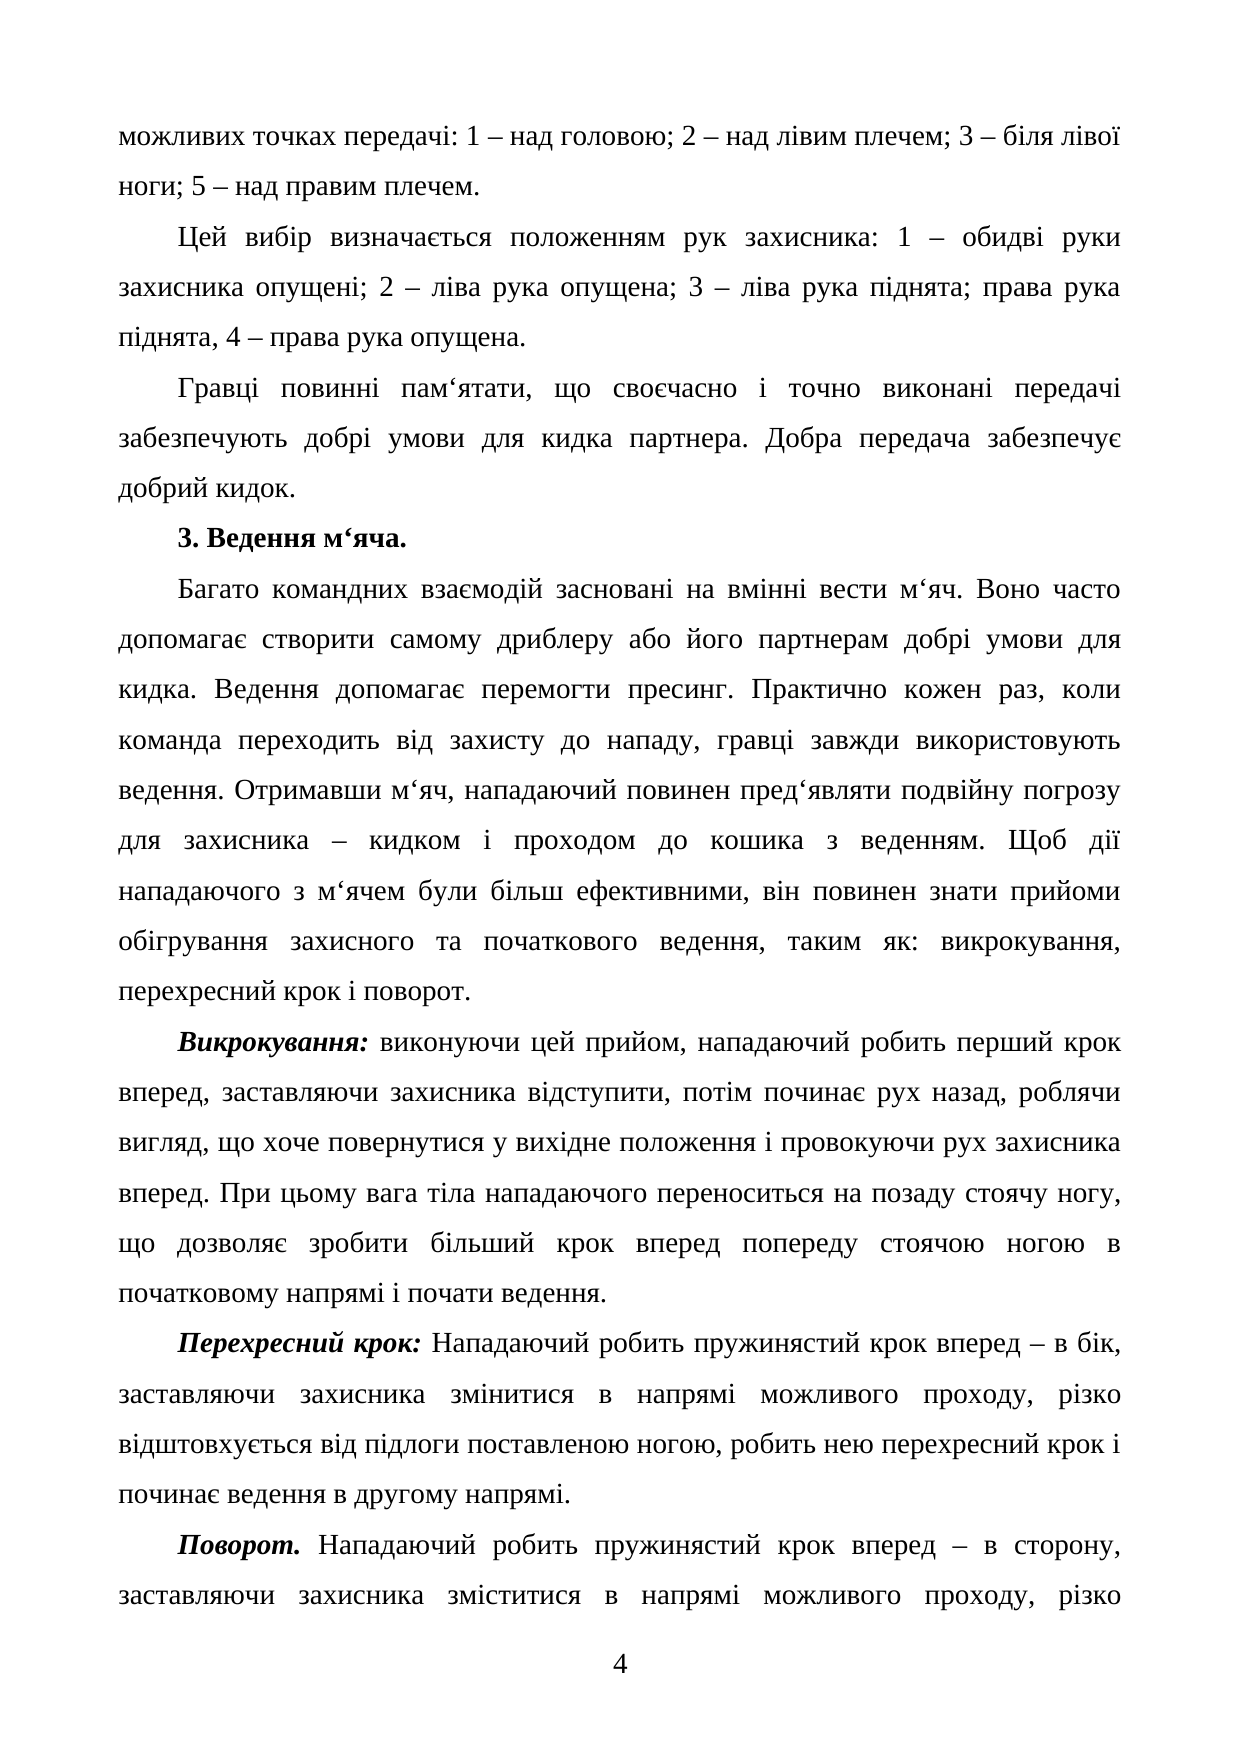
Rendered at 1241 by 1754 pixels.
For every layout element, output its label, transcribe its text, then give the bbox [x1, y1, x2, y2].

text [118, 118, 1122, 202]
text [118, 1527, 1122, 1611]
text Гравці повинні пам‘ятати, що своєчасно і точно виконані передачі забезпечують добрі умови для кидка партнера. Добра передача забезпечує добрий кидок. [118, 370, 1122, 504]
text Цей вибір визначається положенням рук захисника: 1 – обидві руки захисника опущені; 2 – ліва рука опущена; 3 – ліва рука піднята; права рука піднята, 4 – права рука опущена. [118, 219, 1122, 353]
text Викрокування: виконуючи цей прийом, нападаючий робить перший крок вперед, заставляючи захисника відступити, потім починає рух назад, роблячи вигляд, що хоче повернутися у вихідне положення і провокуючи рух захисника вперед. При цьому вага тіла нападаючого переноситься на позаду стоячу ногу, що дозволяє зробити більший крок вперед попереду стоячою ногою в початковому напрямі і почати ведення. [118, 1024, 1122, 1309]
text Перехресний крок: Нападаючий робить пружинястий крок вперед – в бік, заставляючи захисника змінитися в напрямі можливого проходу, різко відштовхується від підлоги поставленою ногою, робить нею перехресний крок і починає ведення в другому напрямі. [118, 1326, 1122, 1510]
text 3. Ведення м‘яча. [118, 521, 1122, 554]
text Багато командних взаємодій засновані на вмінні вести м‘яч. Воно часто допомагає створити самому дриблеру або його партнерам добрі умови для кидка. Ведення допомагає перемогти пресинг. Практично кожен раз, коли команда переходить від захисту до нападу, гравці завжди використовують ведення. Отримавши м‘яч, нападаючий повинен пред‘являти подвійну погрозу для захисника – кидком і проходом до кошика з веденням. Щоб дії нападаючого з м‘ячем були більш ефективними, він повинен знати прийоми обігрування захисного та початкового ведення, таким як: викрокування, перехресний крок і поворот. [118, 571, 1122, 1007]
